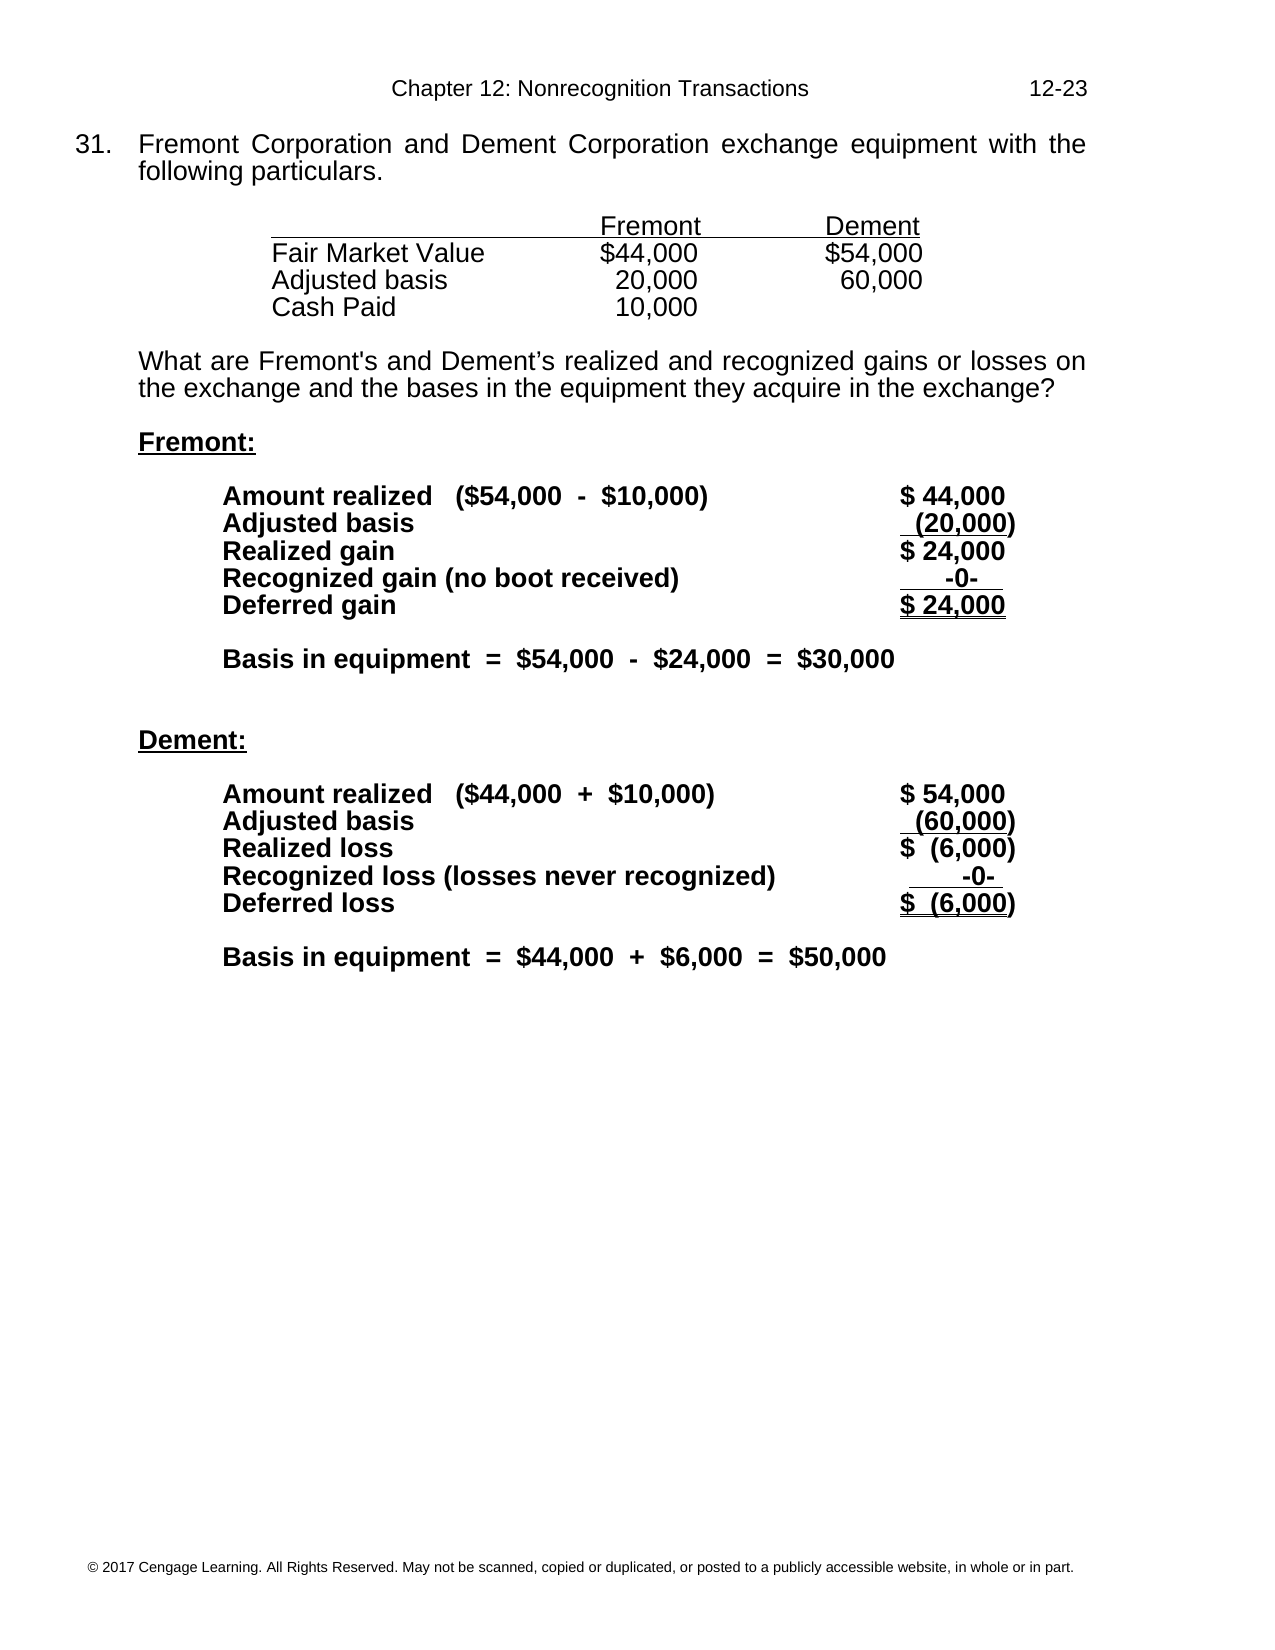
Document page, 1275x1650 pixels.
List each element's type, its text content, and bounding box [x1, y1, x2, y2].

text Fair Market Value $44,000 $54,000 [222, 240, 1087, 267]
text Recognized loss (losses never recognized) -0- [222, 863, 1087, 890]
text Basis in equipment = $54,000 - $24,000 = $30,000 [222, 647, 1087, 674]
text What are Fremont's and Dement’s realized and recognized gains or losses on the exchange and the bases in the equipment they acquire in the exchange? [75, 349, 1087, 403]
text 31. Fremont Corporation and Dement Corporation exchange equipment with the following particulars. [75, 132, 1087, 186]
text Amount realized ($54,000 - $10,000) $ 44,000 [222, 484, 1087, 511]
text Adjusted basis (20,000) [222, 511, 1087, 538]
text Deferred loss $ (6,000) [222, 890, 1087, 917]
text Basis in equipment = $44,000 + $6,000 = $50,000 [222, 944, 1087, 972]
text Adjusted basis (60,000) [222, 809, 1087, 836]
text Cash Paid 10,000 [222, 294, 1087, 322]
text Dement: [75, 728, 1087, 755]
text Adjusted basis 20,000 60,000 [222, 267, 1087, 294]
text Deferred gain $ 24,000 [222, 592, 1087, 619]
text Recognized gain (no boot received) -0- [222, 565, 1087, 592]
text Realized gain $ 24,000 [222, 538, 1087, 565]
text Amount realized ($44,000 + $10,000) $ 54,000 [222, 782, 1087, 809]
text Realized loss $ (6,000) [222, 836, 1087, 863]
text Fremont: [75, 430, 1087, 457]
text Fremont Dement [222, 213, 1087, 240]
